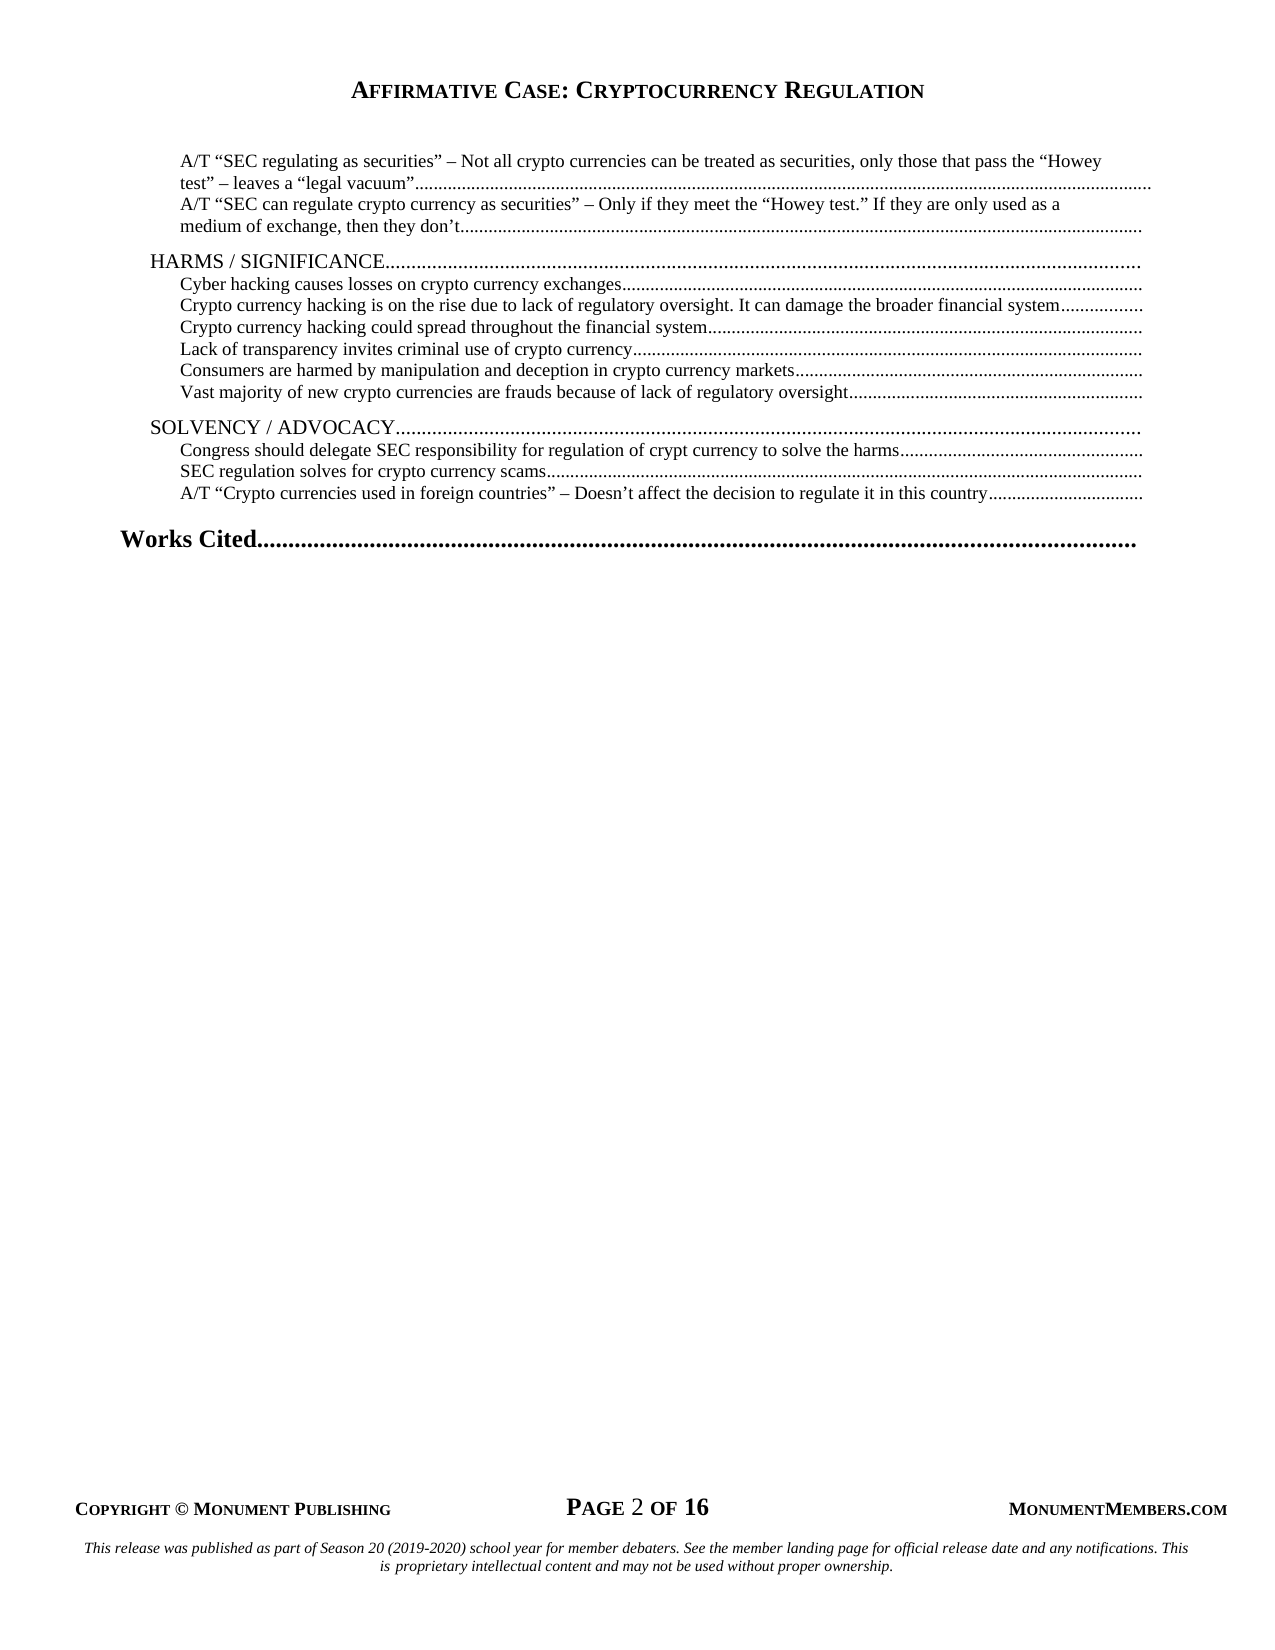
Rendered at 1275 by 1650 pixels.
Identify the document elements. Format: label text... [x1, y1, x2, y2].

text Crypto currency hacking is on the rise due to lack of regulatory oversight. It can damage the broader financial system 11 [180, 294, 1125, 316]
text Cyber hacking causes losses on crypto currency exchanges 11 [180, 273, 1125, 294]
text SEC regulation solves for crypto currency scams 13 [180, 460, 1125, 482]
text Consumers are harmed by manipulation and deception in crypto currency markets 12 [180, 359, 1125, 381]
text Congress should delegate SEC responsibility for regulation of crypt currency to solve the harms 13 [180, 439, 1125, 460]
text SOLVENCY / ADVOCACY 13 [150, 415, 1125, 439]
text HARMS / SIGNIFICANCE 11 [150, 249, 1125, 273]
text A/T “Crypto currencies used in foreign countries” – Doesn’t affect the decision to regulate it in this country 14 [180, 482, 1125, 503]
text Vast majority of new crypto currencies are frauds because of lack of regulatory oversight 13 [180, 381, 1125, 402]
text A/T “SEC regulating as securities” – Not all crypto currencies can be treated as securities, only those that pass the “Howey test” – leaves a “legal vacuum” 9 [180, 150, 1125, 193]
text Lack of transparency invites criminal use of crypto currency 12 [180, 337, 1125, 359]
text Crypto currency hacking could spread throughout the financial system 12 [180, 316, 1125, 337]
text Works Cited 15 [120, 524, 1125, 553]
text A/T “SEC can regulate crypto currency as securities” – Only if they meet the “Howey test.” If they are only used as a medium of exchange, then they don’t 10 [180, 193, 1125, 236]
